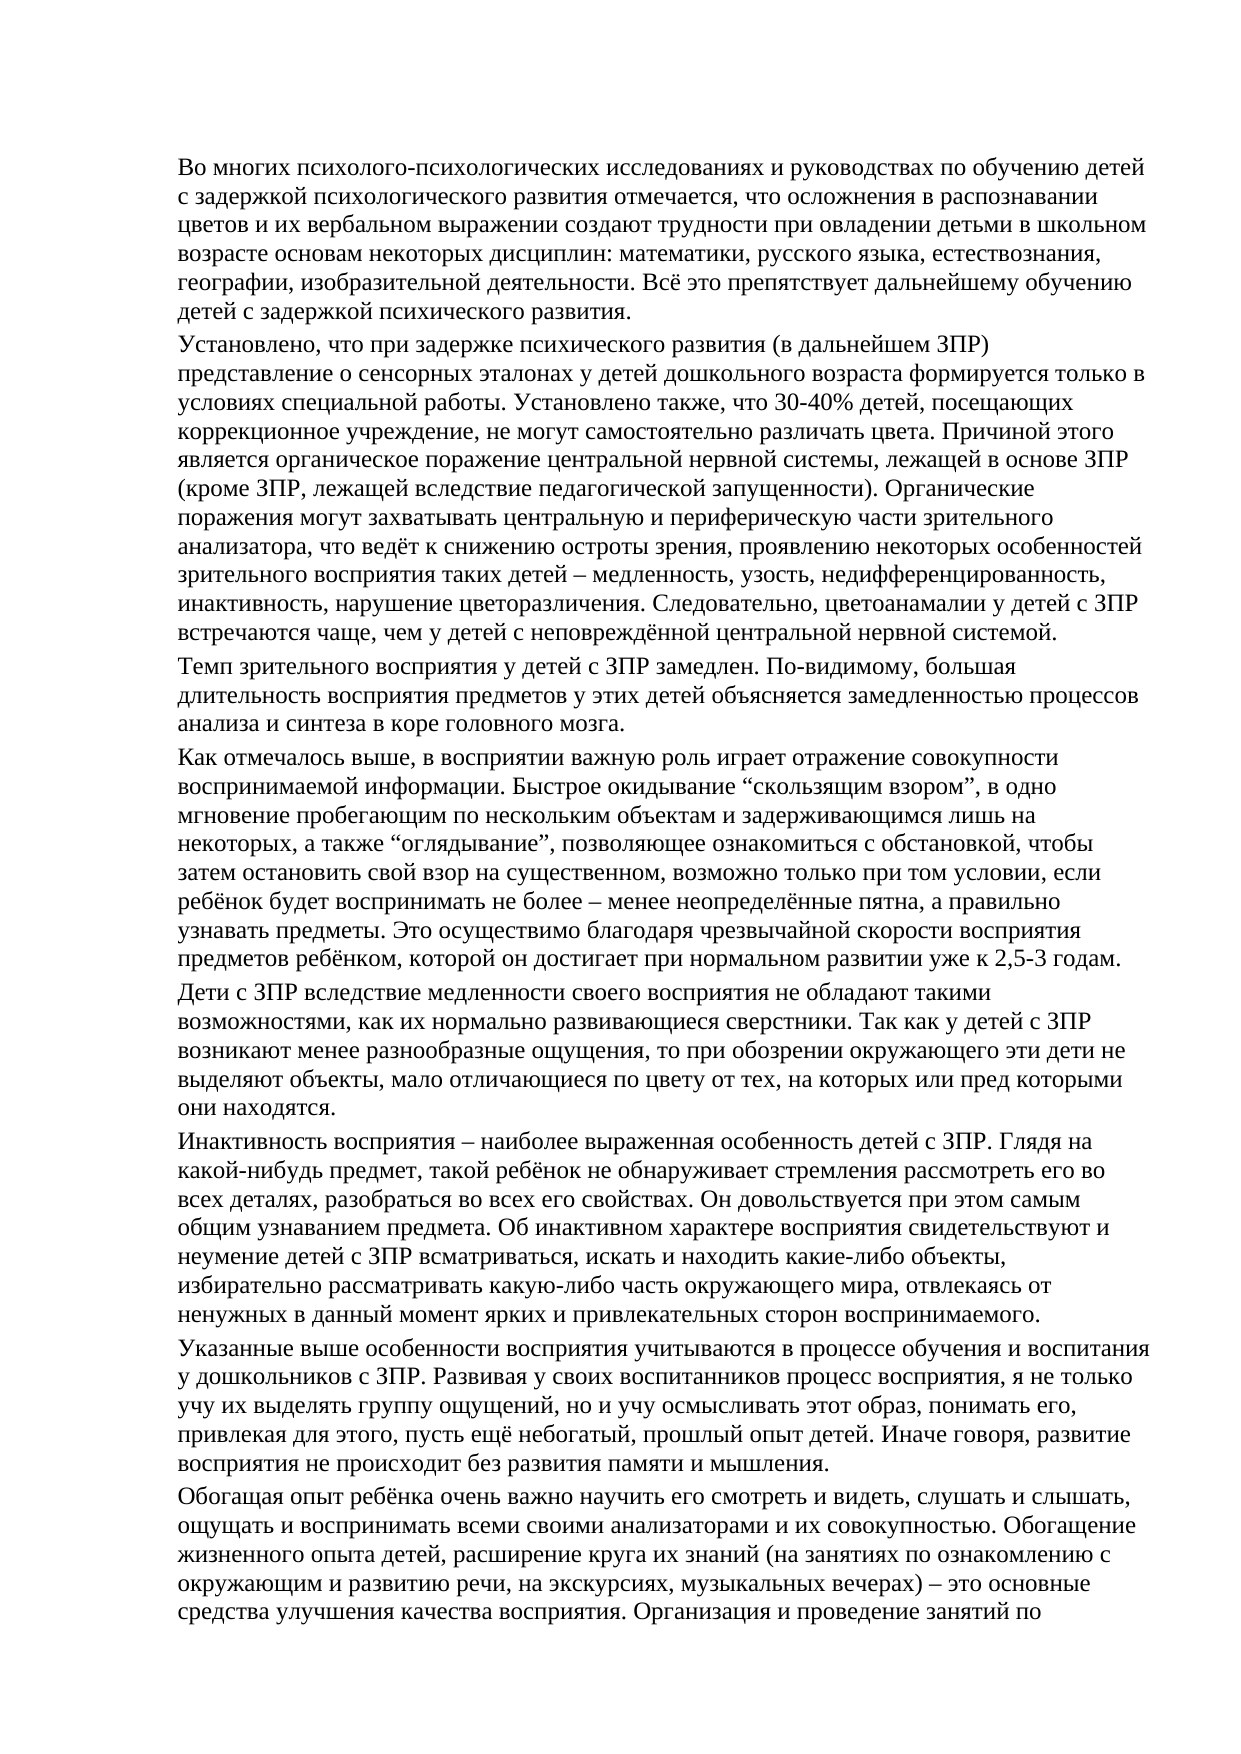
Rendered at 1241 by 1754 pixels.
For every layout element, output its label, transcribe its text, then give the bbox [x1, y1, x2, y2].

text Инактивность восприятия – наиболее выраженная особенность детей с ЗПР. Глядя на какой-нибудь предмет, такой ребёнок не обнаруживает стремления рассмотреть его во всех деталях, разобраться во всех его свойствах. Он довольствуется при этом самым общим узнаванием предмета. Об инактивном характере восприятия свидетельствуют и неумение детей с ЗПР всматриваться, искать и находить какие-либо объекты, избирательно рассматривать какую-либо часть окружающего мира, отвлекаясь от ненужных в данный момент ярких и привлекательных сторон воспринимаемого. [177, 1126, 1152, 1327]
text Темп зрительного восприятия у детей с ЗПР замедлен. По-видимому, большая длительность восприятия предметов у этих детей объясняется замедленностью процессов анализа и синтеза в коре головного мозга. [177, 651, 1152, 737]
text Указанные выше особенности восприятия учитываются в процессе обучения и воспитания у дошкольников с ЗПР. Развивая у своих воспитанников процесс восприятия, я не только учу их выделять группу ощущений, но и учу осмысливать этот образ, понимать его, привлекая для этого, пусть ещё небогатый, прошлый опыт детей. Иначе говоря, развитие восприятия не происходит без развития памяти и мышления. [177, 1333, 1152, 1476]
text Дети с ЗПР вследствие медленности своего восприятия не обладают такими возможностями, как их нормально развивающиеся сверстники. Так как у детей с ЗПР возникают менее разнообразные ощущения, то при обозрении окружающего эти дети не выделяют объекты, мало отличающиеся по цвету от тех, на которых или пред которыми они находятся. [177, 977, 1152, 1121]
text Как отмечалось выше, в восприятии важную роль играет отражение совокупности воспринимаемой информации. Быстрое окидывание “скользящим взором”, в одно мгновение пробегающим по нескольким объектам и задерживающимся лишь на некоторых, а также “оглядывание”, позволяющее ознакомиться с обстановкой, чтобы затем остановить свой взор на существенном, возможно только при том условии, если ребёнок будет воспринимать не более – менее неопределённые пятна, а правильно узнавать предметы. Это осуществимо благодаря чрезвычайной скорости восприятия предметов ребёнком, которой он достигает при нормальном развитии уже к 2,5-3 годам. [177, 742, 1152, 972]
text Установлено, что при задержке психического развития (в дальнейшем ЗПР) представление о сенсорных эталонах у детей дошкольного возраста формируется только в условиях специальной работы. Установлено также, что 30-40% детей, посещающих коррекционное учреждение, не могут самостоятельно различать цвета. Причиной этого является органическое поражение центральной нервной системы, лежащей в основе ЗПР (кроме ЗПР, лежащей вследствие педагогической запущенности). Органические поражения могут захватывать центральную и периферическую части зрительного анализатора, что ведёт к снижению остроты зрения, проявлению некоторых особенностей зрительного восприятия таких детей – медленность, узость, недифференцированность, инактивность, нарушение цветоразличения. Следовательно, цветоанамалии у детей с ЗПР встречаются чаще, чем у детей с неповреждённой центральной нервной системой. [177, 329, 1152, 646]
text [177, 1481, 1152, 1625]
text Во многих психолого-психологических исследованиях и руководствах по обучению детей с задержкой психологического развития отмечается, что осложнения в распознавании цветов и их вербальном выражении создают трудности при овладении детьми в школьном возрасте основам некоторых дисциплин: математики, русского языка, естествознания, географии, изобразительной деятельности. Всё это препятствует дальнейшему обучению детей с задержкой психического развития. [177, 152, 1152, 324]
